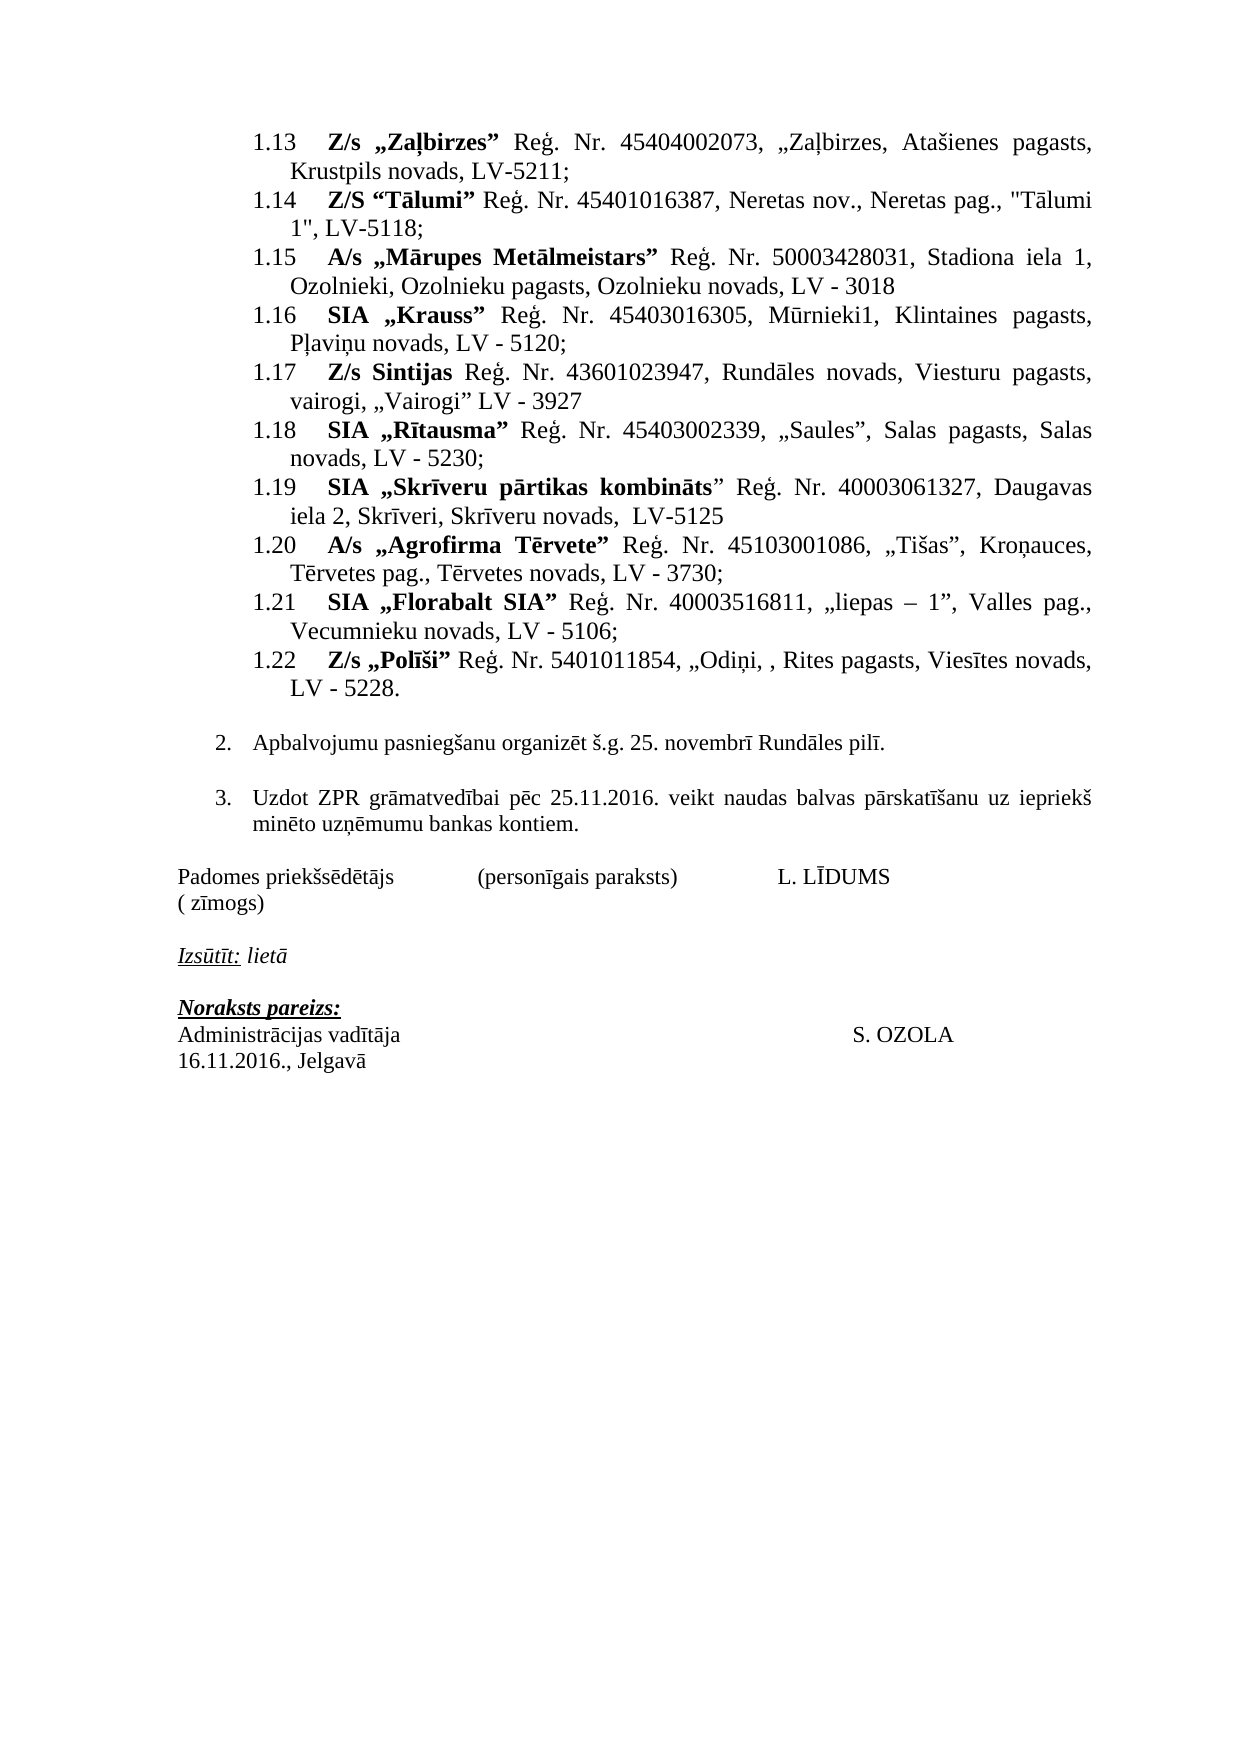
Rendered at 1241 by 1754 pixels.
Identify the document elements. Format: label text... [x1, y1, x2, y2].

list SIA „Skrīveru pārtikas kombināts” Reģ. Nr. 40003061327, Daugavas iela 2, Skrīveri, Skrīveru novads, LV-5125 [252, 472, 1093, 530]
list Z/s „Zaļbirzes” Reģ. Nr. 45404002073, „Zaļbirzes, Atašienes pagasts, Krustpils novads, LV-5211; [252, 127, 1093, 185]
list A/s „Mārupes Metālmeistars” Reģ. Nr. 50003428031, Stadiona iela 1, Ozolnieki, Ozolnieku pagasts, Ozolnieku novads, LV - 3018 [252, 242, 1093, 300]
text 16.11.2016., Jelgavā [177, 1047, 1093, 1073]
text Izsūtīt: lietā [177, 942, 1093, 968]
list Apbalvojumu pasniegšanu organizēt š.g. 25. novembrī Rundāles pilī. [215, 728, 1093, 755]
text Noraksts pareizs: [177, 994, 1093, 1021]
text ( zīmogs) [177, 889, 1093, 915]
list Z/S “Tālumi” Reģ. Nr. 45401016387, Neretas nov., Neretas pag., "Tālumi 1", LV-5118; [252, 185, 1093, 242]
list Z/s Sintijas Reģ. Nr. 43601023947, Rundāles novads, Viesturu pagasts, vairogi, „Vairogi” LV - 3927 [252, 357, 1093, 415]
list Uzdot ZPR grāmatvedībai pēc 25.11.2016. veikt naudas balvas pārskatīšanu uz iepriekš minēto uzņēmumu bankas kontiem. [215, 784, 1093, 836]
list SIA „Rītausma” Reģ. Nr. 45403002339, „Saules”, Salas pagasts, Salas novads, LV - 5230; [252, 415, 1093, 472]
list A/s „Agrofirma Tērvete” Reģ. Nr. 45103001086, „Tišas”, Kroņauces, Tērvetes pag., Tērvetes novads, LV - 3730; [252, 530, 1093, 587]
text Padomes priekšsēdētājs (personīgais paraksts) L. LĪDUMS [177, 863, 1093, 889]
list Z/s „Polīši” Reģ. Nr. 5401011854, „Odiņi, , Rites pagasts, Viesītes novads, LV - 5228. [252, 645, 1093, 702]
text Administrācijas vadītāja S. OZOLA [177, 1021, 1093, 1047]
list SIA „Florabalt SIA” Reģ. Nr. 40003516811, „liepas – 1”, Valles pag., Vecumnieku novads, LV - 5106; [252, 587, 1093, 645]
list SIA „Krauss” Reģ. Nr. 45403016305, Mūrnieki1, Klintaines pagasts, Pļaviņu novads, LV - 5120; [252, 300, 1093, 357]
